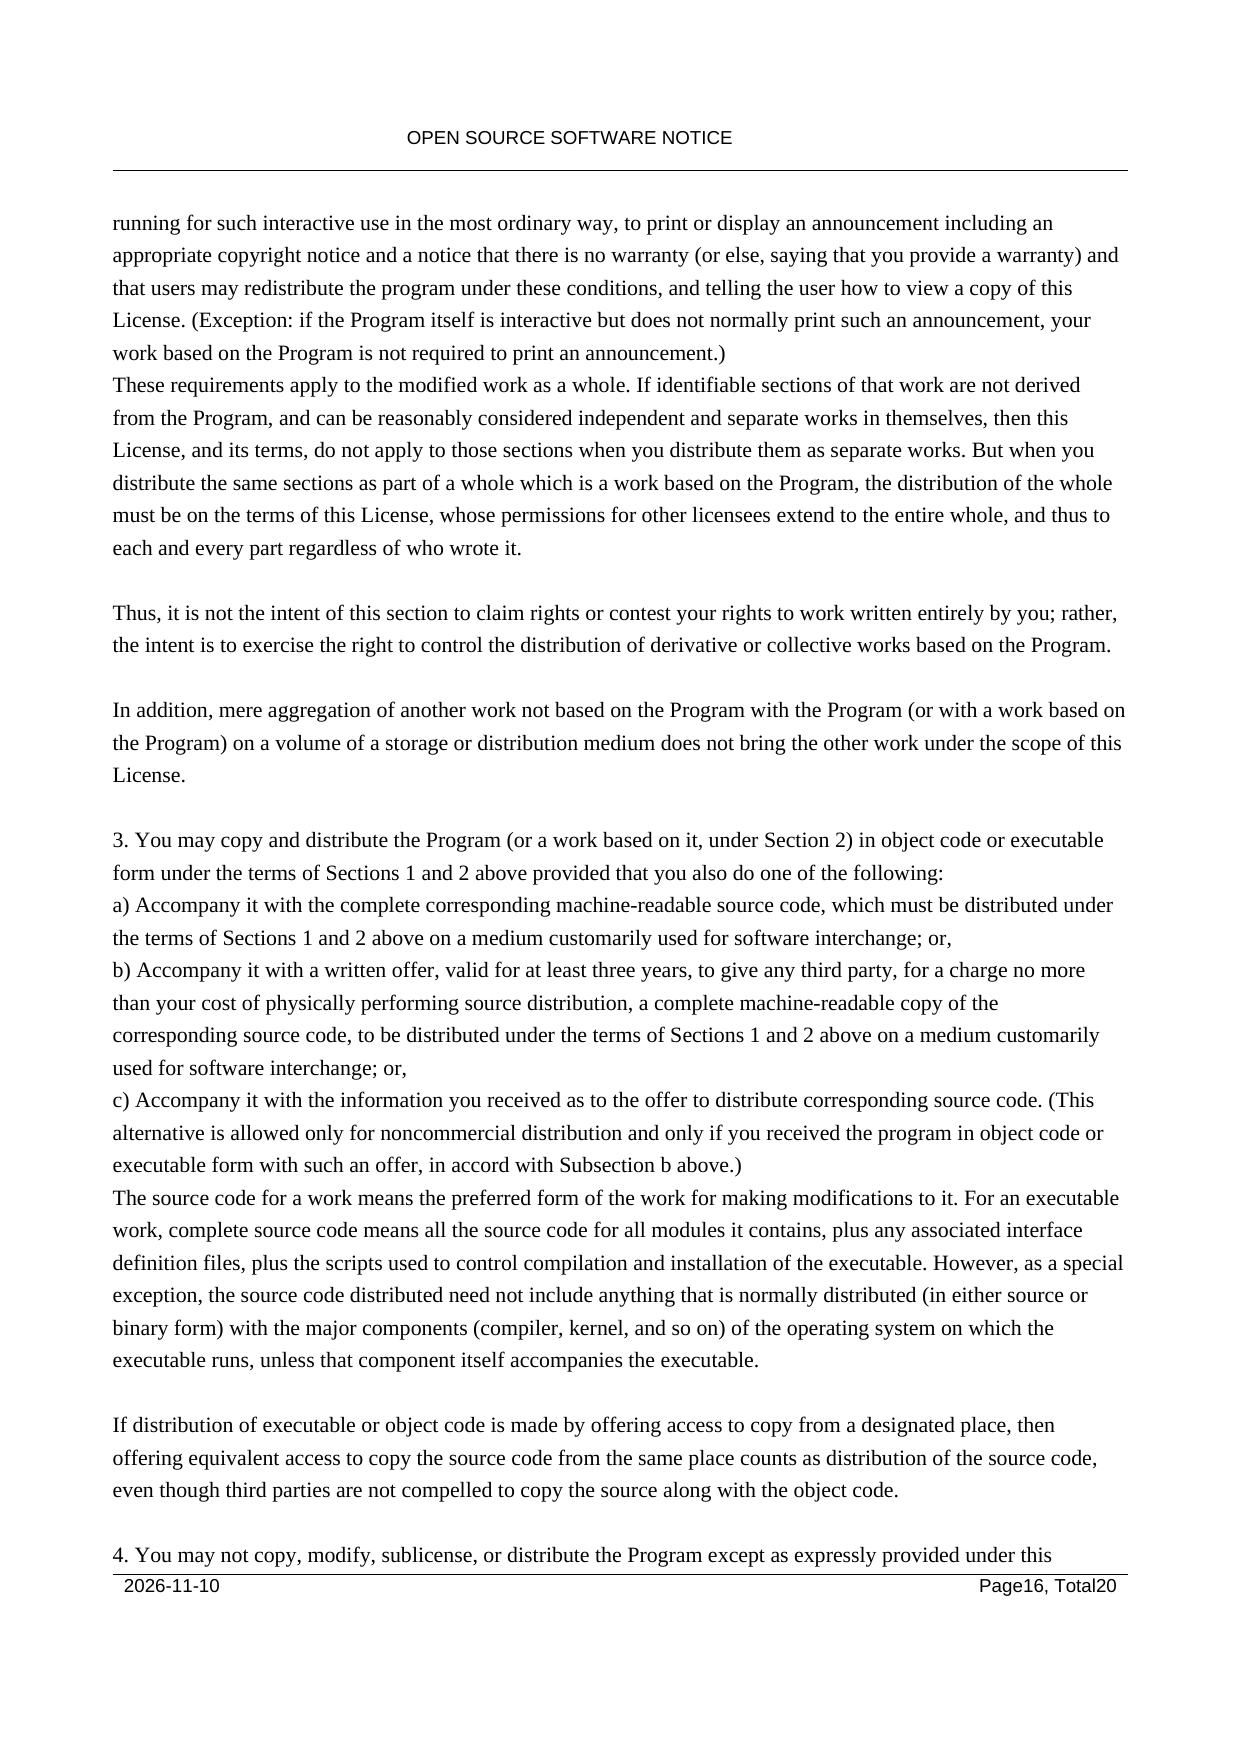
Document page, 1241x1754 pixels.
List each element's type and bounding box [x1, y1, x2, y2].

text [112, 206, 1128, 1571]
